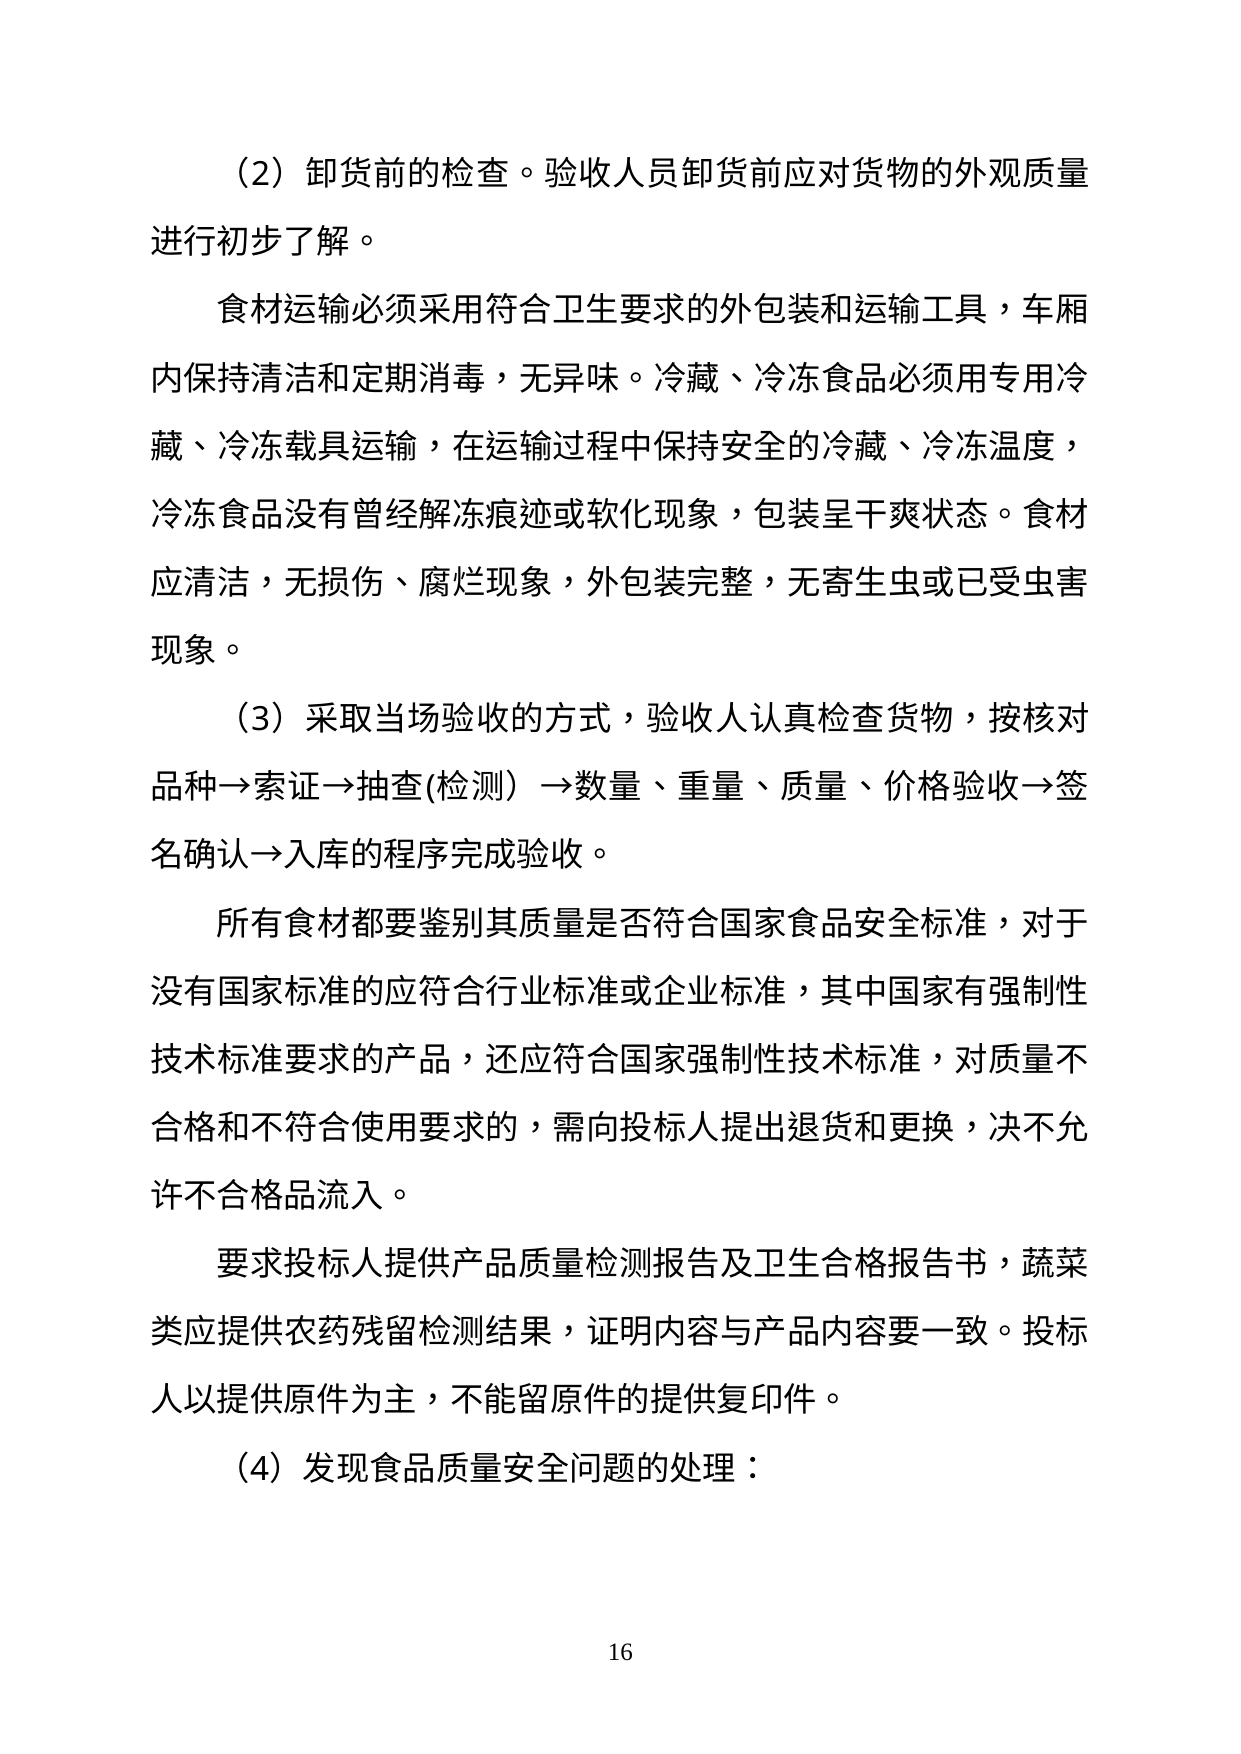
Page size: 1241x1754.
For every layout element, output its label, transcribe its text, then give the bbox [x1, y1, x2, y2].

text （2）卸货前的检查。验收人员卸货前应对货物的外观质量进行初步了解。 [150, 150, 1090, 263]
text 所有食材都要鉴别其质量是否符合国家食品安全标准，对于没有国家标准的应符合行业标准或企业标准，其中国家有强制性技术标准要求的产品，还应符合国家强制性技术标准，对质量不合格和不符合使用要求的，需向投标人提出退货和更换，决不允许不合格品流入。 [150, 899, 1090, 1217]
text （3）采取当场验收的方式，验收人认真检查货物，按核对品种→索证→抽查(检测）→数量、重量、质量、价格验收→签名确认→入库的程序完成验收。 [150, 695, 1090, 877]
text 要求投标人提供产品质量检测报告及卫生合格报告书，蔬菜类应提供农药残留检测结果，证明内容与产品内容要一致。投标人以提供原件为主，不能留原件的提供复印件。 [150, 1240, 1090, 1422]
text 食材运输必须采用符合卫生要求的外包装和运输工具，车厢内保持清洁和定期消毒，无异味。冷藏、冷冻食品必须用专用冷藏、冷冻载具运输，在运输过程中保持安全的冷藏、冷冻温度，冷冻食品没有曾经解冻痕迹或软化现象，包装呈干爽状态。食材应清洁，无损伤、腐烂现象，外包装完整，无寄生虫或已受虫害现象。 [150, 286, 1090, 672]
text （4）发现食品质量安全问题的处理： [150, 1444, 1090, 1490]
